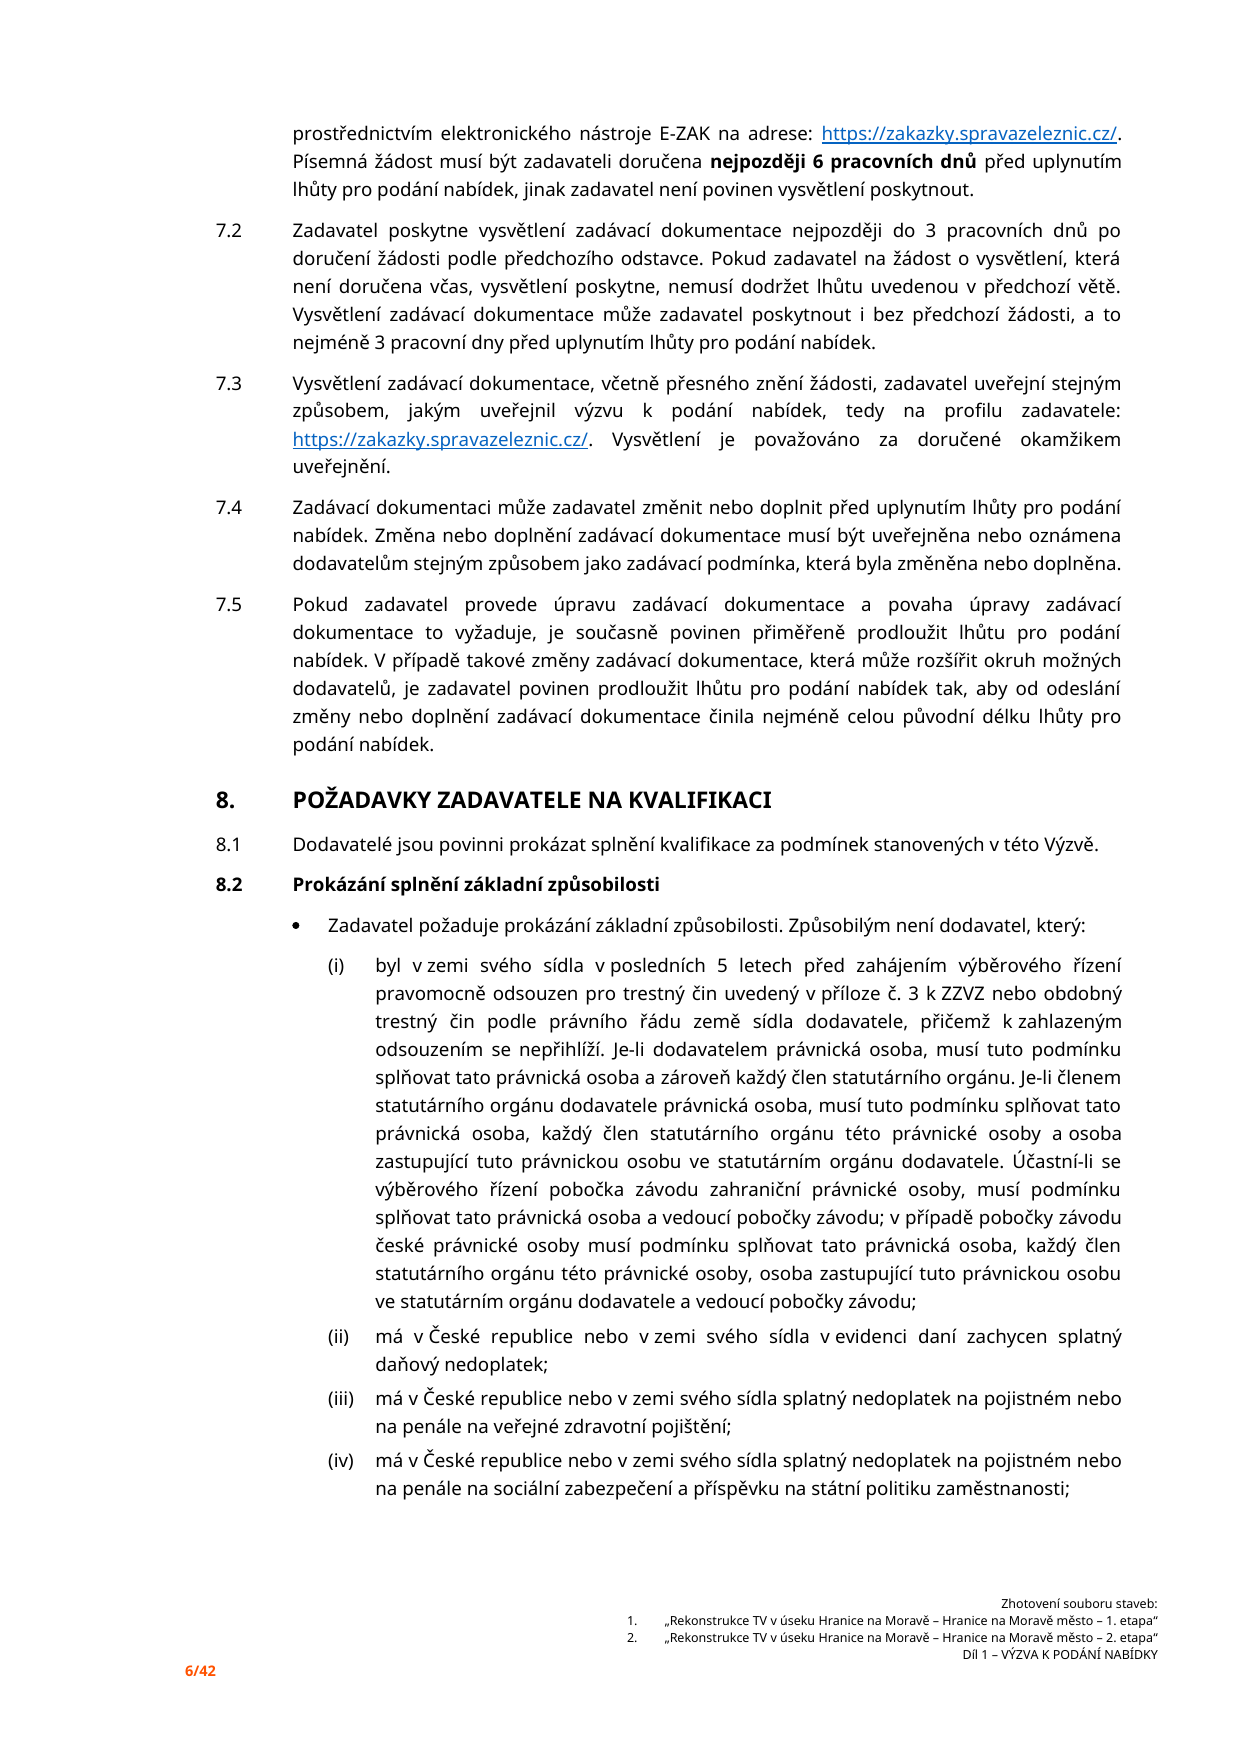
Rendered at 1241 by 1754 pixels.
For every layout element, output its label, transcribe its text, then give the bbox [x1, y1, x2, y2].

text má v České republice nebo v zemi svého sídla splatný nedoplatek na pojistném nebo na penále na veřejné zdravotní pojištění; [328, 1385, 1122, 1439]
text byl v zemi svého sídla v posledních 5 letech před zahájením výběrového řízení pravomocně odsouzen pro trestný čin uvedený v příloze č. 3 k ZZVZ nebo obdobný trestný čin podle právního řádu země sídla dodavatele, přičemž k zahlazeným odsouzením se nepřihlíží. Je-li dodavatelem právnická osoba, musí tuto podmínku splňovat tato právnická osoba a zároveň každý člen statutárního orgánu. Je-li členem statutárního orgánu dodavatele právnická osoba, musí tuto podmínku splňovat tato právnická osoba, každý člen statutárního orgánu této právnické osoby a osoba zastupující tuto právnickou osobu ve statutárním orgánu dodavatele. Účastní-li se výběrového řízení pobočka závodu zahraniční právnické osoby, musí podmínku splňovat tato právnická osoba a vedoucí pobočky závodu; v případě pobočky závodu české právnické osoby musí podmínku splňovat tato právnická osoba, každý člen statutárního orgánu této právnické osoby, osoba zastupující tuto právnickou osobu ve statutárním orgánu dodavatele a vedoucí pobočky závodu; [328, 952, 1122, 1314]
text Pokud zadavatel provede úpravu zadávací dokumentace a povaha úpravy zadávací dokumentace to vyžaduje, je současně povinen přiměřeně prodloužit lhůtu pro podání nabídek. V případě takové změny zadávací dokumentace, která může rozšířit okruh možných dodavatelů, je zadavatel povinen prodloužit lhůtu pro podání nabídek tak, aby od odeslání změny nebo doplnění zadávací dokumentace činila nejméně celou původní délku lhůty pro podání nabídek. [216, 591, 1122, 757]
text Zadavatel poskytne vysvětlení zadávací dokumentace nejpozději do 3 pracovních dnů po doručení žádosti podle předchozího odstavce. Pokud zadavatel na žádost o vysvětlení, která není doručena včas, vysvětlení poskytne, nemusí dodržet lhůtu uvedenou v předchozí větě. Vysvětlení zadávací dokumentace může zadavatel poskytnout i bez předchozí žádosti, a to nejméně 3 pracovní dny před uplynutím lhůty pro podání nabídek. [216, 217, 1122, 355]
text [216, 121, 1122, 202]
text POŽADAVKY ZADAVATELE NA KVALIFIKACI [216, 784, 1122, 815]
text Prokázání splnění základní způsobilosti [216, 871, 1122, 897]
text Vysvětlení zadávací dokumentace, včetně přesného znění žádosti, zadavatel uveřejní stejným způsobem, jakým uveřejnil výzvu k podání nabídek, tedy na profilu zadavatele: https://zakazky.spravazeleznic.cz/. Vysvětlení je považováno za doručené okamžikem uveřejnění. [216, 370, 1122, 479]
text má v České republice nebo v zemi svého sídla splatný nedoplatek na pojistném nebo na penále na sociální zabezpečení a příspěvku na státní politiku zaměstnanosti; [328, 1448, 1122, 1501]
text Zadávací dokumentaci může zadavatel změnit nebo doplnit před uplynutím lhůty pro podání nabídek. Změna nebo doplnění zadávací dokumentace musí být uveřejněna nebo oznámena dodavatelům stejným způsobem jako zadávací podmínka, která byla změněna nebo doplněna. [216, 494, 1122, 576]
text Dodavatelé jsou povinni prokázat splnění kvalifikace za podmínek stanovených v této Výzvě. [216, 831, 1122, 856]
text má v České republice nebo v zemi svého sídla v evidenci daní zachycen splatný daňový nedoplatek; [328, 1323, 1122, 1377]
text Zadavatel požaduje prokázání základní způsobilosti. Způsobilým není dodavatel, který: [292, 912, 1122, 937]
